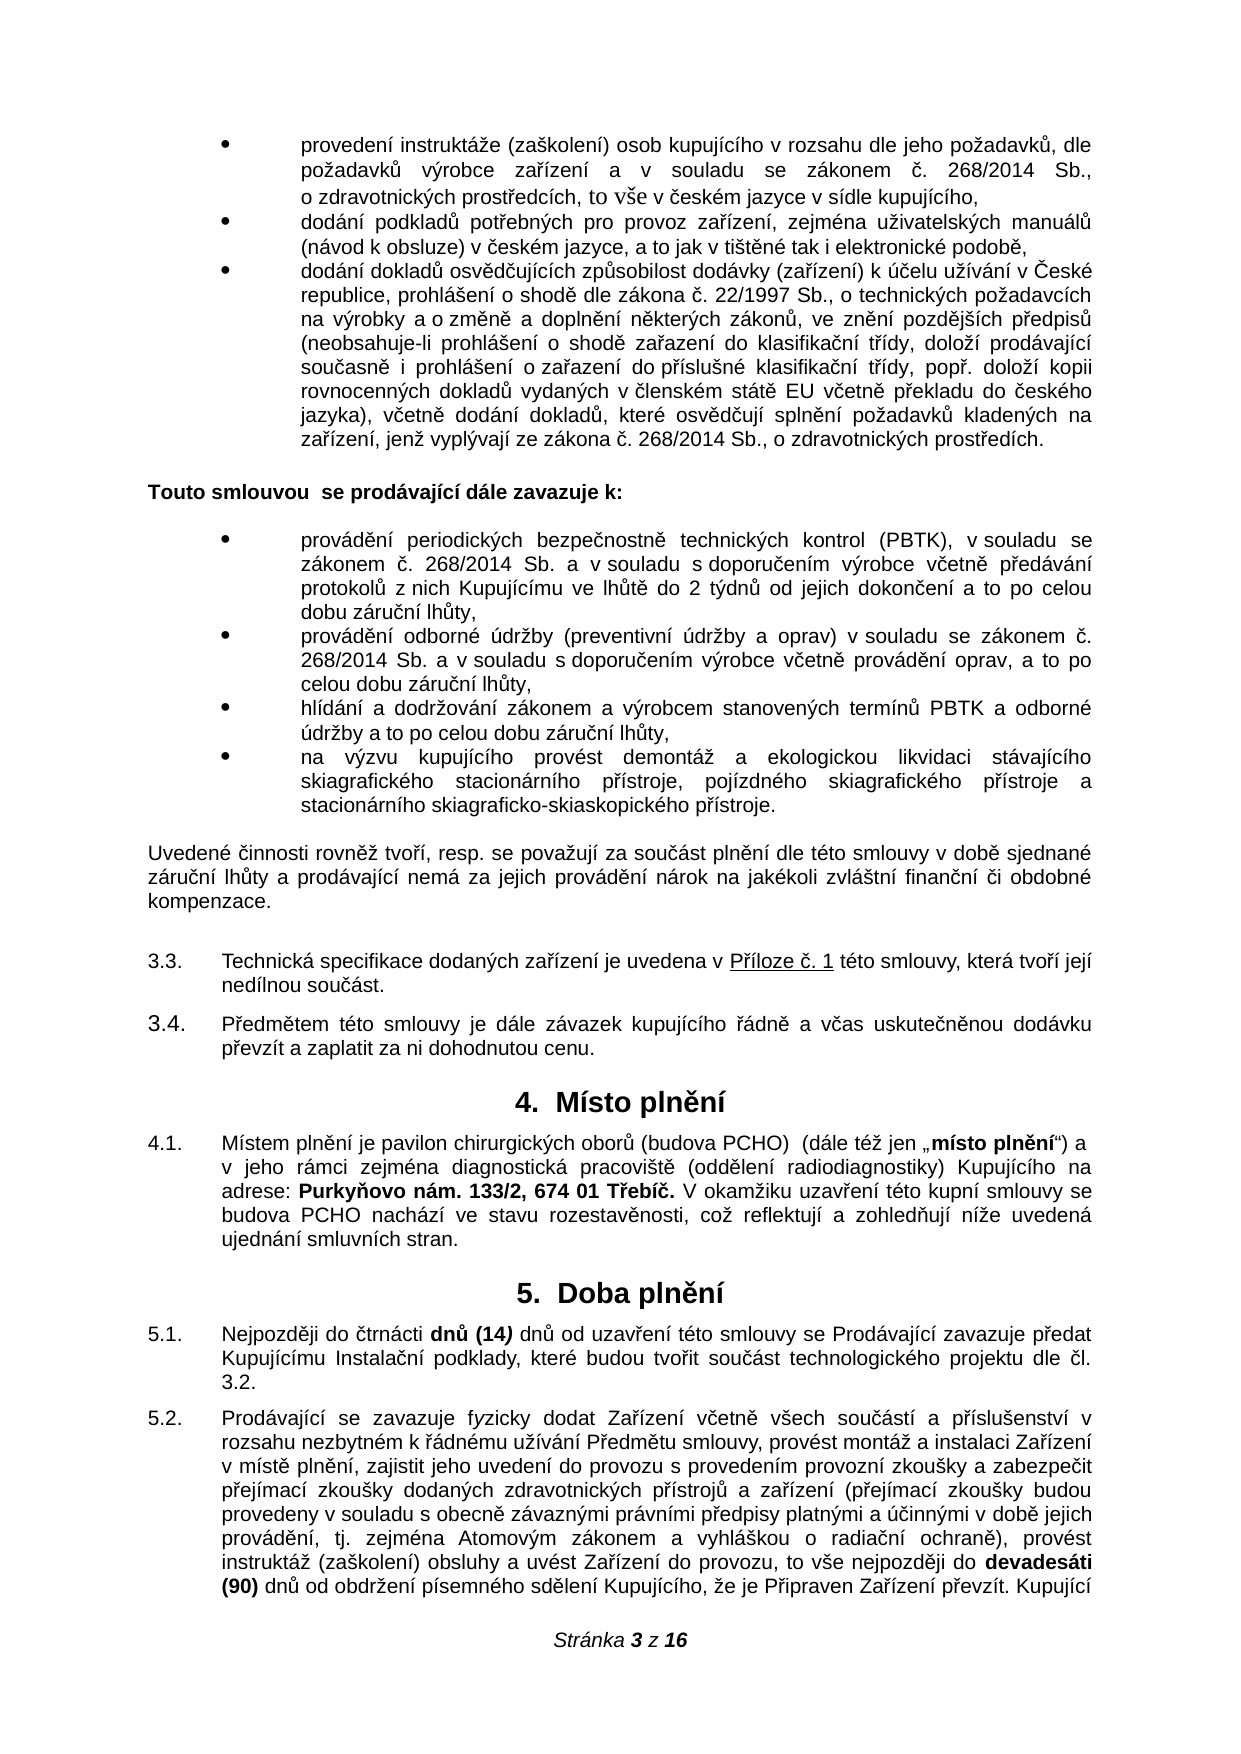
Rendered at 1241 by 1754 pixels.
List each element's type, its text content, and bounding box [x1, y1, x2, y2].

text Touto smlouvou se prodávající dále zavazuje k: [148, 479, 1093, 503]
text Místem plnění je pavilon chirurgických oborů (budova PCHO) (dále též jen „místo plnění“) a v jeho rámci zejména diagnostická pracoviště (oddělení radiodiagnostiky) Kupujícího na adrese: Purkyňovo nám. 133/2, 674 01 Třebíč. V okamžiku uzavření této kupní smlouvy se budova PCHO nachází ve stavu rozestavěnosti, což reflektují a zohledňují níže uvedená ujednání smluvních stran. [148, 1131, 1093, 1251]
list Místo plnění [148, 1085, 1093, 1118]
text Nejpozději do čtrnácti dnů (14) dnů od uzavření této smlouvy se Prodávající zavazuje předat Kupujícímu Instalační podklady, které budou tvořit součást technologického projektu dle čl. 3.2. [148, 1322, 1093, 1394]
list hlídání a dodržování zákonem a výrobcem stanovených termínů PBTK a odborné údržby a to po celou dobu záruční lhůty, [221, 696, 1093, 744]
list provádění periodických bezpečnostně technických kontrol (PBTK), v souladu se zákonem č. 268/2014 Sb. a v souladu s doporučením výrobce včetně předávání protokolů z nich Kupujícímu ve lhůtě do 2 týdnů od jejich dokončení a to po celou dobu záruční lhůty, [221, 527, 1093, 624]
list dodání podkladů potřebných pro provoz zařízení, zejména uživatelských manuálů (návod k obsluze) v českém jazyce, a to jak v tištěné tak i elektronické podobě, [221, 210, 1093, 258]
text Uvedené činnosti rovněž tvoří, resp. se považují za součást plnění dle této smlouvy v době sjednané záruční lhůty a prodávající nemá za jejich provádění nárok na jakékoli zvláštní finanční či obdobné kompenzace. [148, 841, 1093, 913]
list na výzvu kupujícího provést demontáž a ekologickou likvidaci stávajícího skiagrafického stacionárního přístroje, pojízdného skiagrafického přístroje a stacionárního skiagraficko-skiaskopického přístroje. [221, 744, 1093, 817]
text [148, 1406, 1093, 1598]
list dodání dokladů osvědčujících způsobilost dodávky (zařízení) k účelu užívání v České republice, prohlášení o shodě dle zákona č. 22/1997 Sb., o technických požadavcích na výrobky a o změně a doplnění některých zákonů, ve znění pozdějších předpisů (neobsahuje-li prohlášení o shodě zařazení do klasifikační třídy, doloží prodávající současně i prohlášení o zařazení do příslušné klasifikační třídy, popř. doloží kopii rovnocenných dokladů vydaných v členském státě EU včetně překladu do českého jazyka), včetně dodání dokladů, které osvědčují splnění požadavků kladených na zařízení, jenž vyplývají ze zákona č. 268/2014 Sb., o zdravotnických prostředích. [221, 258, 1093, 451]
text Předmětem této smlouvy je dále závazek kupujícího řádně a včas uskutečněnou dodávku převzít a zaplatit za ni dohodnutou cenu. [148, 1010, 1093, 1060]
text Technická specifikace dodaných zařízení je uvedena v Příloze č. 1 této smlouvy, která tvoří její nedílnou součást. [148, 949, 1093, 997]
list provádění odborné údržby (preventivní údržby a oprav) v souladu se zákonem č. 268/2014 Sb. a v souladu s doporučením výrobce včetně provádění oprav, a to po celou dobu záruční lhůty, [221, 624, 1093, 696]
list Doba plnění [148, 1276, 1093, 1309]
list provedení instruktáže (zaškolení) osob kupujícího v rozsahu dle jeho požadavků, dle požadavků výrobce zařízení a v souladu se zákonem č. 268/2014 Sb., o zdravotnických prostředcích, to vše v českém jazyce v sídle kupujícího, [221, 133, 1093, 210]
